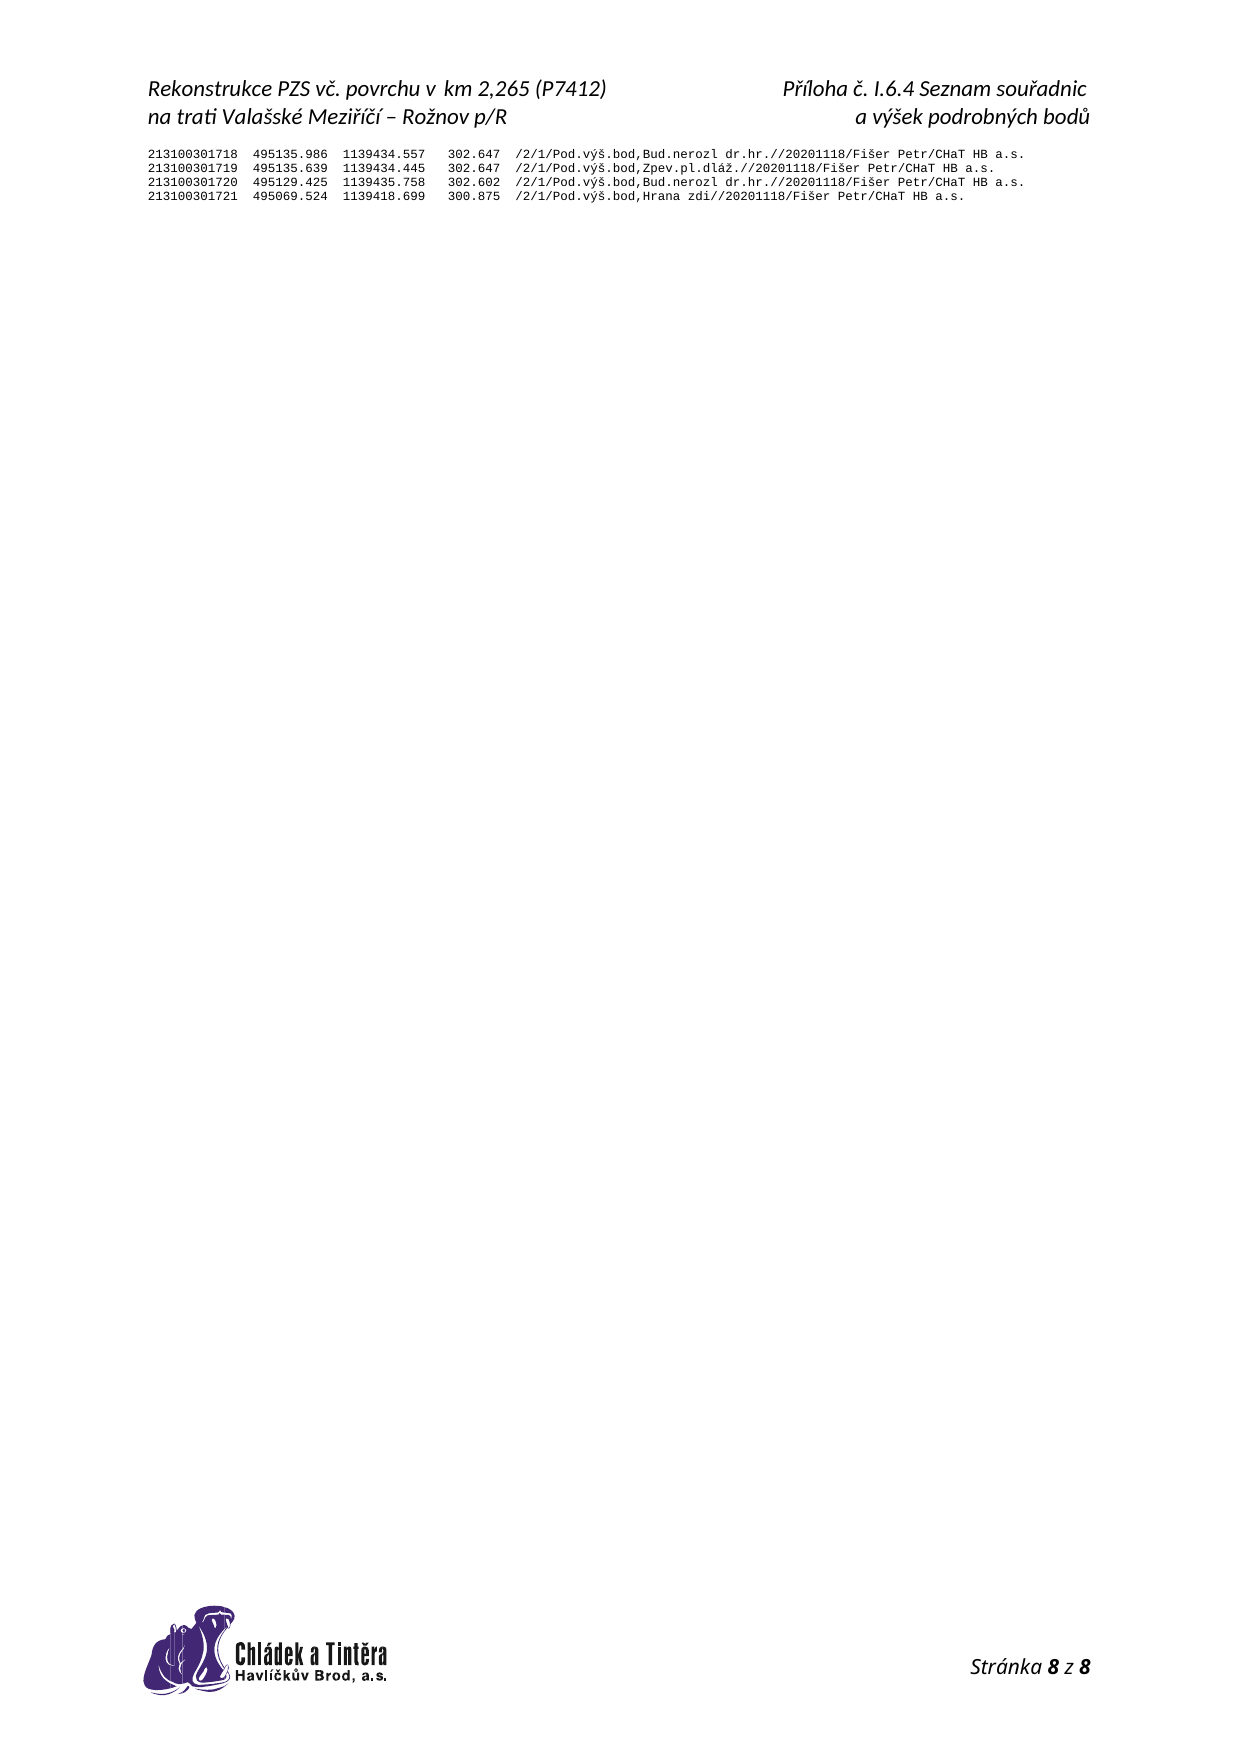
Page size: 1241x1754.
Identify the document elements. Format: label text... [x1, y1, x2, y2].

text 213100301720 495129.425 1139435.758 302.602 /2/1/Pod.výš.bod,Bud.nerozl dr.hr.//20201118/Fišer Petr/CHaT HB a.s. [148, 176, 1093, 190]
text 213100301721 495069.524 1139418.699 300.875 /2/1/Pod.výš.bod,Hrana zdi//20201118/Fišer Petr/CHaT HB a.s. [148, 190, 1093, 204]
text 213100301719 495135.639 1139434.445 302.647 /2/1/Pod.výš.bod,Zpev.pl.dláž.//20201118/Fišer Petr/CHaT HB a.s. [148, 162, 1093, 176]
text 213100301718 495135.986 1139434.557 302.647 /2/1/Pod.výš.bod,Bud.nerozl dr.hr.//20201118/Fišer Petr/CHaT HB a.s. [148, 148, 1093, 162]
